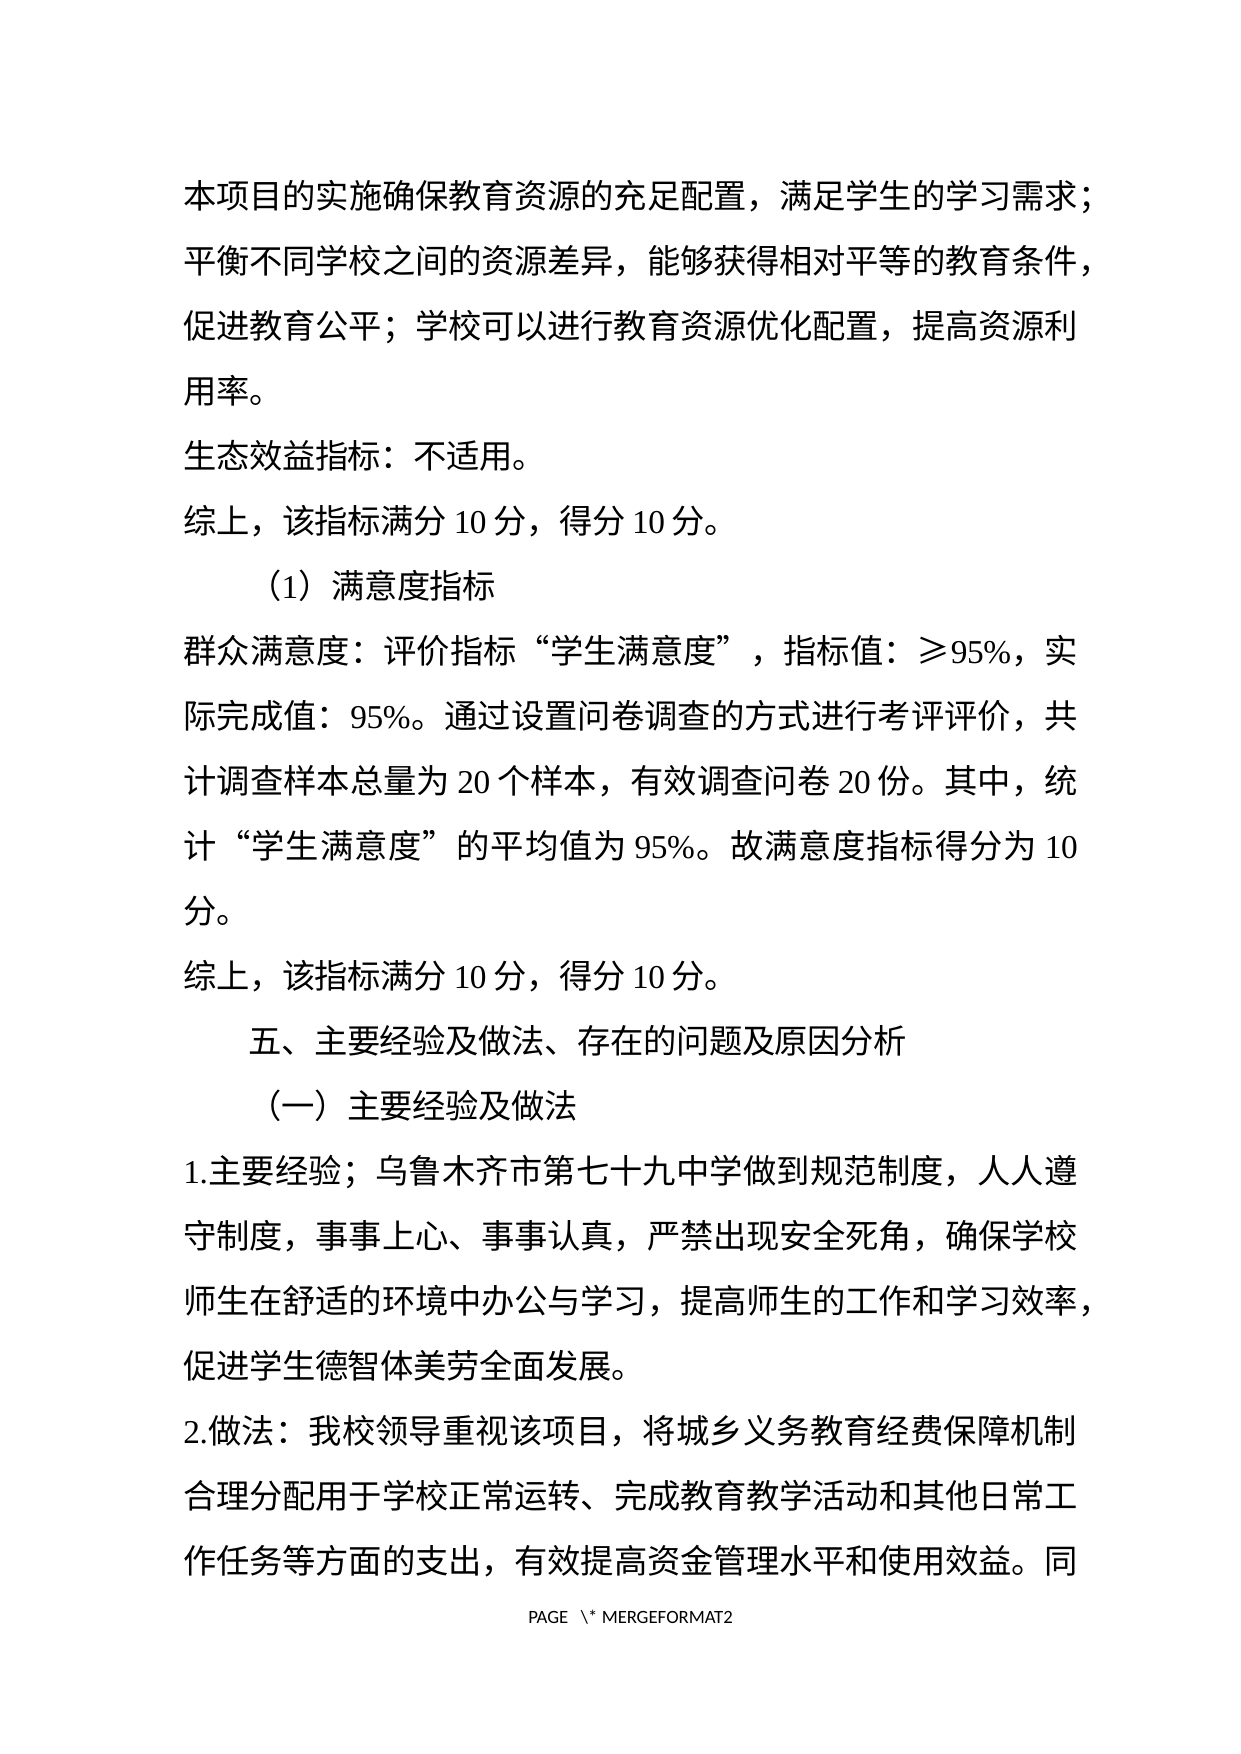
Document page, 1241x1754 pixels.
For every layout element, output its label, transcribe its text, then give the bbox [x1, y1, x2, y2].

text （1）满意度指标 群众满意度：评价指标“学生满意度”，指标值：≥95%，实际完成值：95%。通过设置问卷调查的方式进行考评评价，共计调查样本总量为20个样本，有效调查问卷20份。其中，统计“学生满意度”的平均值为95%。故满意度指标得分为10分。 综上，该指标满分10分，得分10分。 [183, 552, 1078, 1007]
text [183, 1072, 1078, 1592]
text 五、主要经验及做法、存在的问题及原因分析 [183, 1007, 1078, 1072]
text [183, 162, 1078, 552]
